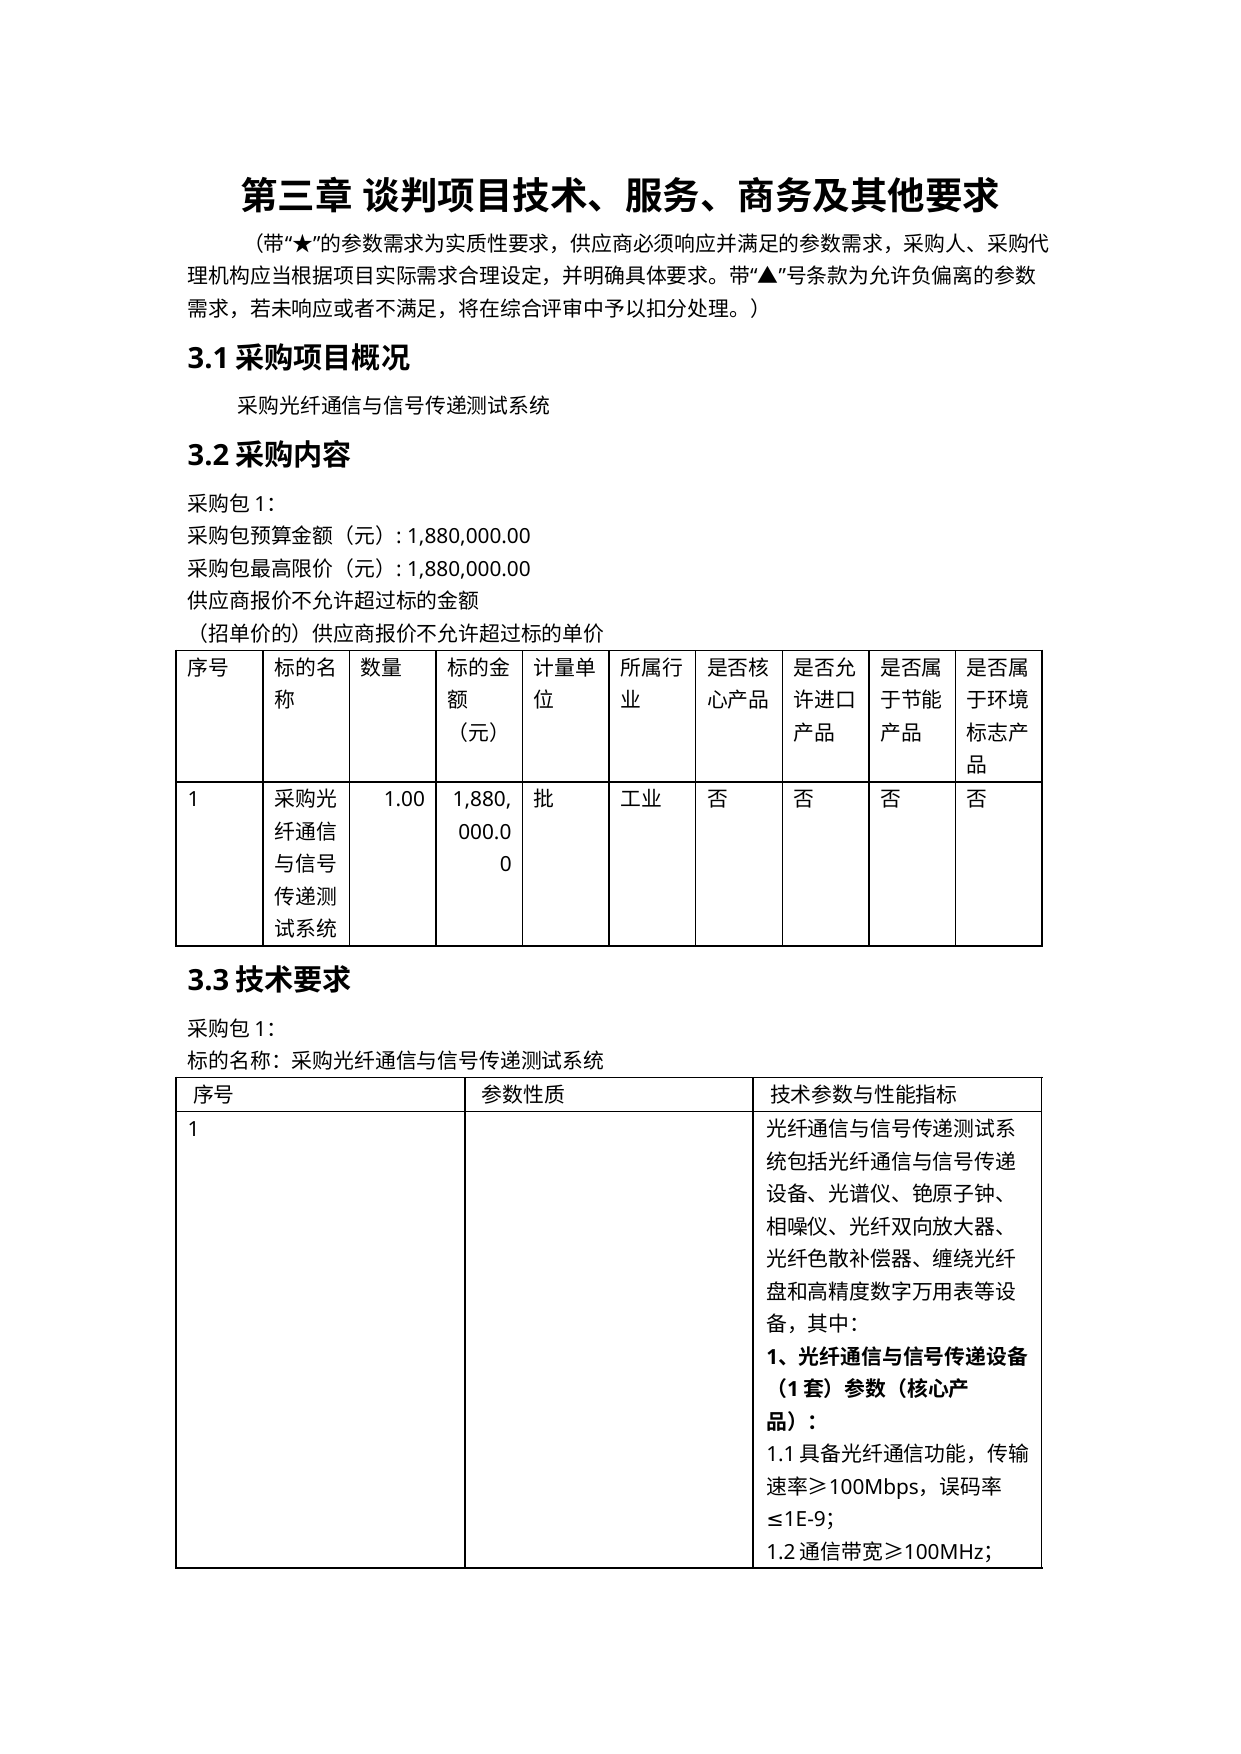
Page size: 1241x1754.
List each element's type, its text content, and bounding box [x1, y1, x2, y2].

text 采购包预算金额（元）: 1,880,000.00 [187, 519, 1053, 552]
table_cell 1 [177, 1112, 464, 1567]
table_cell [466, 1112, 752, 1567]
table_header 标的名称 [264, 651, 349, 781]
table_cell 工业 [610, 783, 695, 945]
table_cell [754, 1112, 1041, 1567]
table_cell 1,880,000.00 [437, 783, 522, 945]
text 采购包1： [187, 487, 1053, 519]
table_cell 1.00 [350, 783, 435, 945]
table_cell 否 [956, 783, 1041, 945]
table_header 序号 [177, 651, 262, 781]
text 采购包最高限价（元）: 1,880,000.00 [187, 552, 1053, 584]
text 3.1采购项目概况 [187, 324, 1053, 389]
table_cell 采购光纤通信与信号传递测试系统 [264, 783, 349, 945]
text （带“★”的参数需求为实质性要求，供应商必须响应并满足的参数需求，采购人、采购代理机构应当根据项目实际需求合理设定，并明确具体要求。带“▲”号条款为允许负偏离的参数需求，若未响应或者不满足，将在综合评审中予以扣分处理。） [187, 227, 1053, 324]
text 标的名称：采购光纤通信与信号传递测试系统 [187, 1044, 1053, 1077]
table_cell 否 [870, 783, 955, 945]
table_cell 否 [783, 783, 868, 945]
table_cell 批 [523, 783, 608, 945]
table_header 是否属于节能产品 [870, 651, 955, 781]
table_header 计量单位 [523, 651, 608, 781]
table_header 技术参数与性能指标 [754, 1078, 1041, 1111]
text 采购光纤通信与信号传递测试系统 [187, 389, 1053, 422]
text 采购包1： [187, 1012, 1053, 1044]
table_header 标的金额 （元） [437, 651, 522, 781]
table_header 是否核心产品 [696, 651, 782, 781]
table_header 是否属于环境标志产品 [956, 651, 1041, 781]
text 3.2采购内容 [187, 422, 1053, 487]
table_header 所属行业 [610, 651, 695, 781]
table_header 数量 [350, 651, 435, 781]
text 第三章 谈判项目技术、服务、商务及其他要求 [187, 162, 1053, 227]
table_header 参数性质 [466, 1078, 752, 1111]
text 供应商报价不允许超过标的金额 [187, 584, 1053, 617]
text 3.3技术要求 [187, 947, 1053, 1012]
text （招单价的）供应商报价不允许超过标的单价 [187, 617, 1053, 649]
table_cell 1 [177, 783, 262, 945]
table_cell 否 [696, 783, 782, 945]
table_header 序号 [177, 1078, 464, 1111]
table_header 是否允许进口产品 [783, 651, 868, 781]
